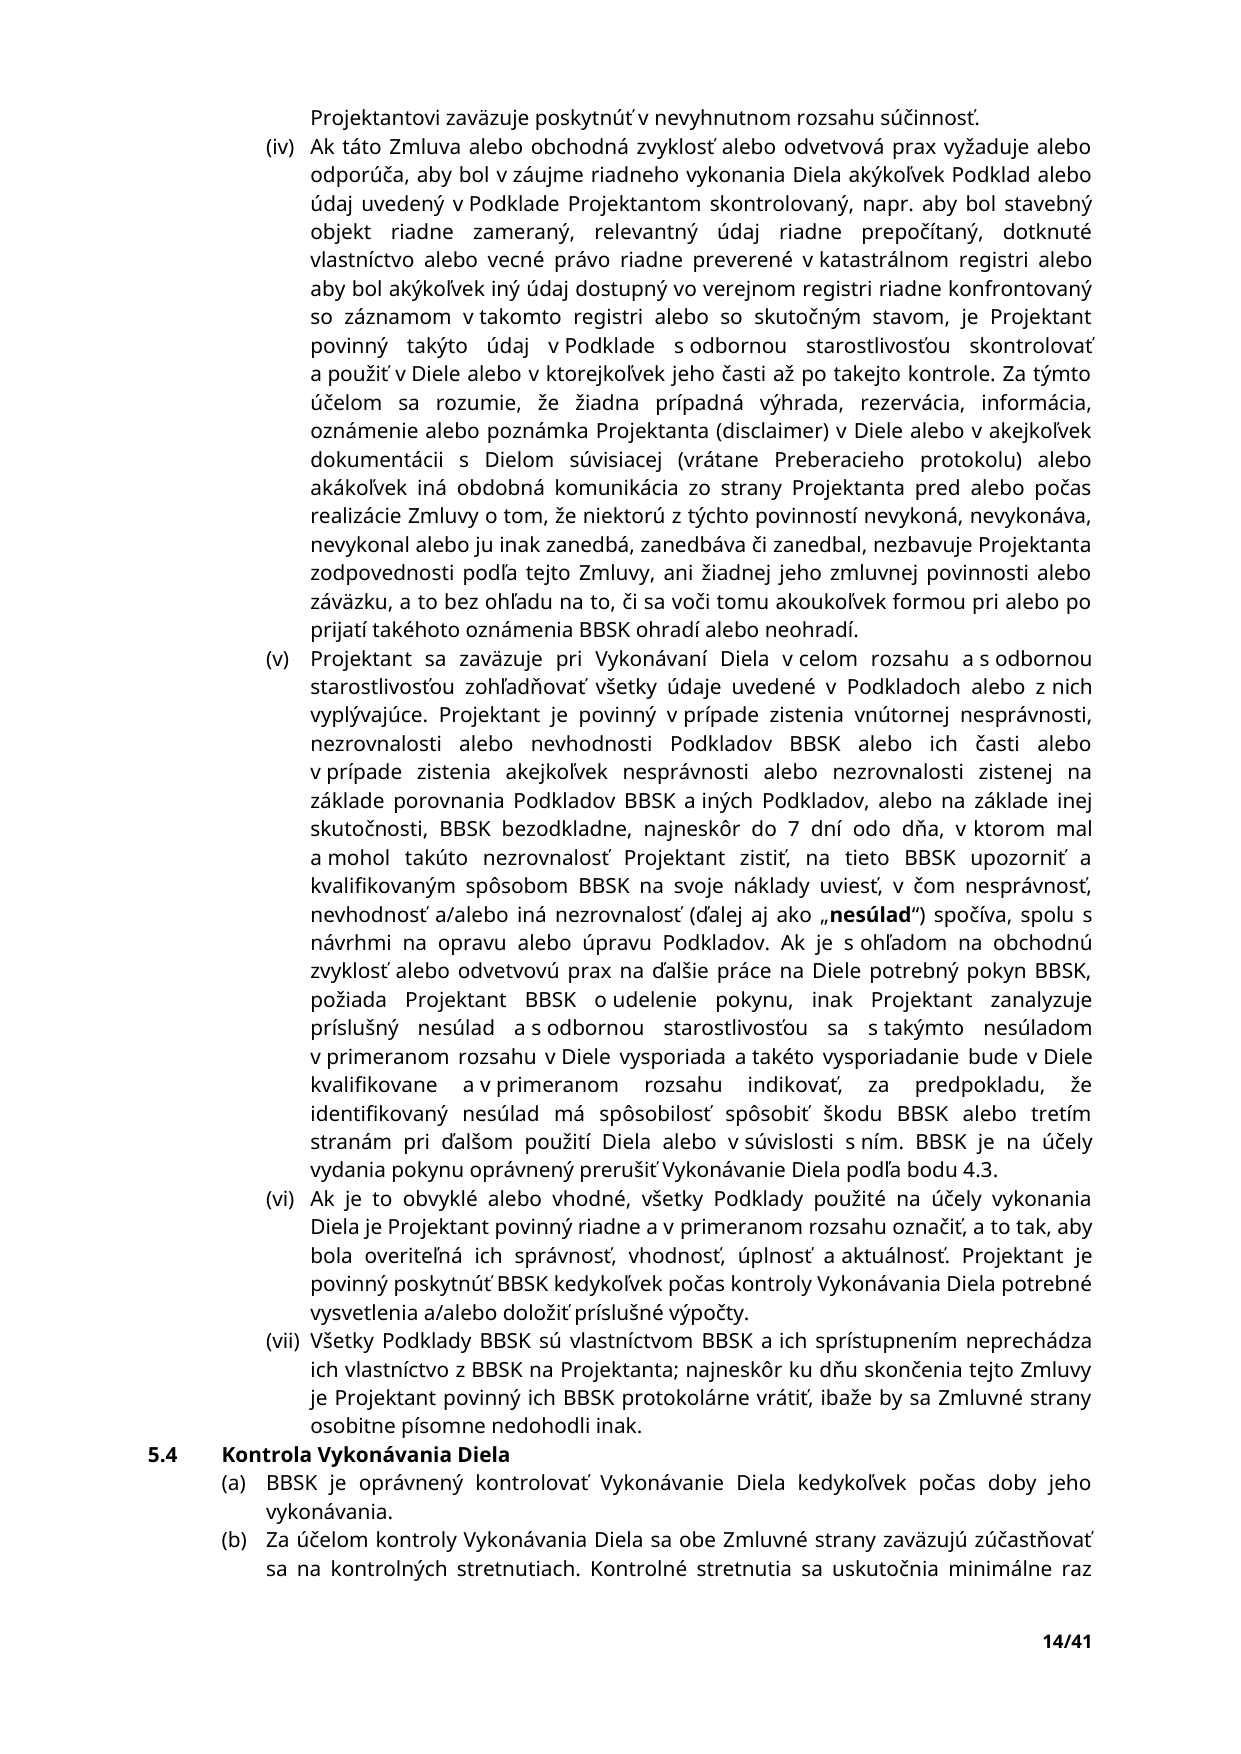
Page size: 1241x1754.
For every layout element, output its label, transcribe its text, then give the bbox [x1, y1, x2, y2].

text (vii) Všetky Podklady BBSK sú vlastníctvom BBSK a ich sprístupnením neprechádza ich vlastníctvo z BBSK na Projektanta; najneskôr ku dňu skončenia tejto Zmluvy je Projektant povinný ich BBSK protokolárne vrátiť, ibaže by sa Zmluvné strany osobitne písomne nedohodli inak. [266, 1326, 1093, 1440]
text (a) BBSK je oprávnený kontrolovať Vykonávanie Diela kedykoľvek počas doby jeho vykonávania. [221, 1468, 1093, 1525]
text 5.4 Kontrola Vykonávania Diela [148, 1440, 1093, 1468]
text (vi) Ak je to obvyklé alebo vhodné, všetky Podklady použité na účely vykonania Diela je Projektant povinný riadne a v primeranom rozsahu označiť, a to tak, aby bola overiteľná ich správnosť, vhodnosť, úplnosť a aktuálnosť. Projektant je povinný poskytnúť BBSK kedykoľvek počas kontroly Vykonávania Diela potrebné vysvetlenia a/alebo doložiť príslušné výpočty. [266, 1184, 1093, 1326]
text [221, 1525, 1093, 1582]
text (v) Projektant sa zaväzuje pri Vykonávaní Diela v celom rozsahu a s odbornou starostlivosťou zohľadňovať všetky údaje uvedené v Podkladoch alebo z nich vyplývajúce. Projektant je povinný v prípade zistenia vnútornej nesprávnosti, nezrovnalosti alebo nevhodnosti Podkladov BBSK alebo ich časti alebo v prípade zistenia akejkoľvek nesprávnosti alebo nezrovnalosti zistenej na základe porovnania Podkladov BBSK a iných Podkladov, alebo na základe inej skutočnosti, BBSK bezodkladne, najneskôr do 7 dní odo dňa, v ktorom mal a mohol takúto nezrovnalosť Projektant zistiť, na tieto BBSK upozorniť a kvalifikovaným spôsobom BBSK na svoje náklady uviesť, v čom nesprávnosť, nevhodnosť a/alebo iná nezrovnalosť (ďalej aj ako „nesúlad“) spočíva, spolu s návrhmi na opravu alebo úpravu Podkladov. Ak je s ohľadom na obchodnú zvyklosť alebo odvetvovú prax na ďalšie práce na Diele potrebný pokyn BBSK, požiada Projektant BBSK o udelenie pokynu, inak Projektant zanalyzuje príslušný nesúlad a s odbornou starostlivosťou sa s takýmto nesúladom v primeranom rozsahu v Diele vysporiada a takéto vysporiadanie bude v Diele kvalifikovane a v primeranom rozsahu indikovať, za predpokladu, že identifikovaný nesúlad má spôsobilosť spôsobiť škodu BBSK alebo tretím stranám pri ďalšom použití Diela alebo v súvislosti s ním. BBSK je na účely vydania pokynu oprávnený prerušiť Vykonávanie Diela podľa bodu 4.3. [266, 644, 1093, 1184]
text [266, 103, 1093, 132]
text (iv) Ak táto Zmluva alebo obchodná zvyklosť alebo odvetvová prax vyžaduje alebo odporúča, aby bol v záujme riadneho vykonania Diela akýkoľvek Podklad alebo údaj uvedený v Podklade Projektantom skontrolovaný, napr. aby bol stavebný objekt riadne zameraný, relevantný údaj riadne prepočítaný, dotknuté vlastníctvo alebo vecné právo riadne preverené v katastrálnom registri alebo aby bol akýkoľvek iný údaj dostupný vo verejnom registri riadne konfrontovaný so záznamom v takomto registri alebo so skutočným stavom, je Projektant povinný takýto údaj v Podklade s odbornou starostlivosťou skontrolovať a použiť v Diele alebo v ktorejkoľvek jeho časti až po takejto kontrole. Za týmto účelom sa rozumie, že žiadna prípadná výhrada, rezervácia, informácia, oznámenie alebo poznámka Projektanta (disclaimer) v Diele alebo v akejkoľvek dokumentácii s Dielom súvisiacej (vrátane Preberacieho protokolu) alebo akákoľvek iná obdobná komunikácia zo strany Projektanta pred alebo počas realizácie Zmluvy o tom, že niektorú z týchto povinností nevykoná, nevykonáva, nevykonal alebo ju inak zanedbá, zanedbáva či zanedbal, nezbavuje Projektanta zodpovednosti podľa tejto Zmluvy, ani žiadnej jeho zmluvnej povinnosti alebo záväzku, a to bez ohľadu na to, či sa voči tomu akoukoľvek formou pri alebo po prijatí takéhoto oznámenia BBSK ohradí alebo neohradí. [266, 132, 1093, 644]
